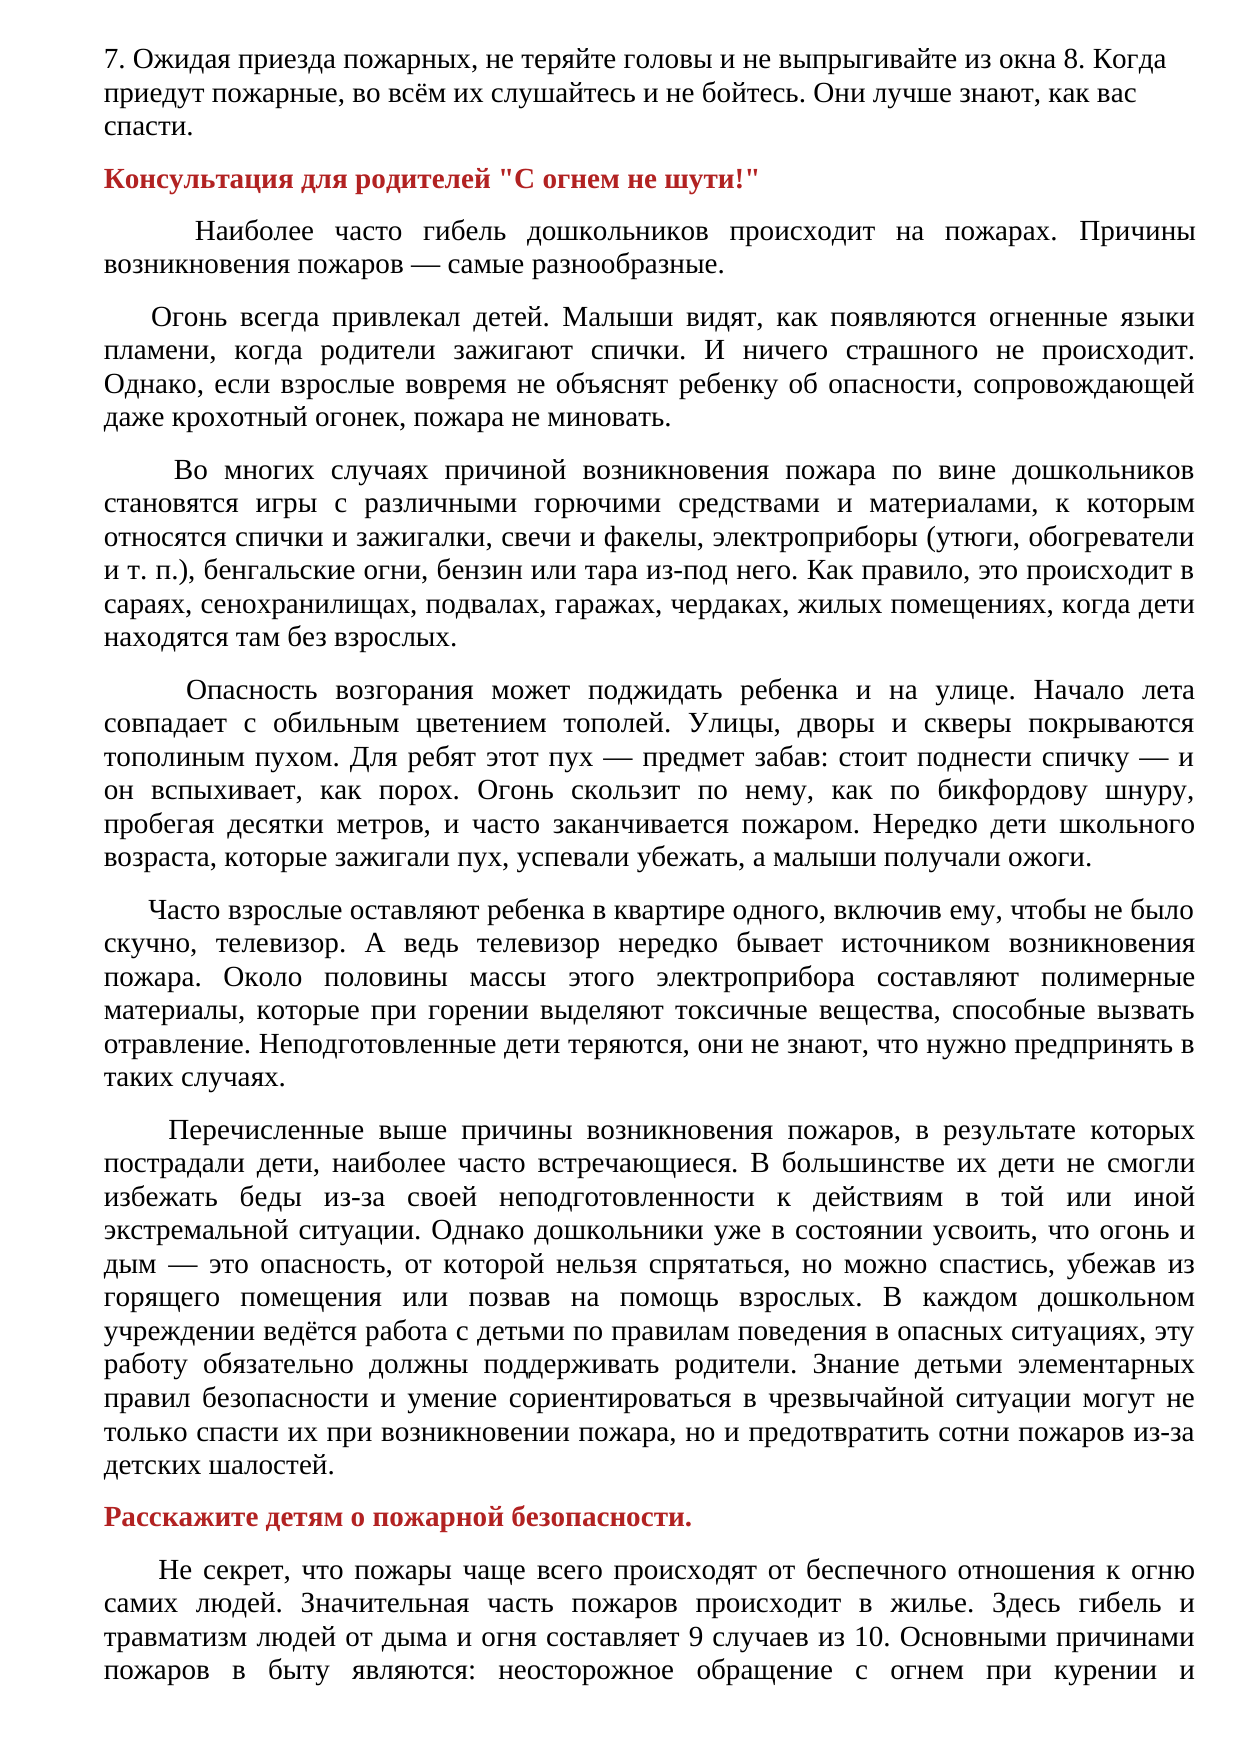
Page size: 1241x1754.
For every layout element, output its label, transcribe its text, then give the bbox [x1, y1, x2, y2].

text Во многих случаях причиной возникновения пожара по вине дошкольников становятся игры с различными горючими средствами и материалами, к которым относятся спички и зажигалки, свечи и факелы, электроприборы (утюги, обогреватели и т. п.), бенгальские огни, бензин или тара из-под него. Как правило, это происходит в сараях, сенохранилищах, подвалах, гаражах, чердаках, жилых помещениях, когда дети находятся там без взрослых. [103, 452, 1196, 653]
text Консультация для родителей "С огнем не шути!" [103, 161, 1196, 194]
text Перечисленные выше причины возникновения пожаров, в результате которых пострадали дети, наиболее часто встречающиеся. В большинстве их дети не смогли избежать беды из-за своей неподготовленности к действиям в той или иной экстремальной ситуации. Однако дошкольники уже в состоянии усвоить, что огонь и дым — это опасность, от которой нельзя спрятаться, но можно спастись, убежав из горящего помещения или позвав на помощь взрослых. В каждом дошкольном учреждении ведётся работа с детьми по правилам поведения в опасных ситуациях, эту работу обязательно должны поддерживать родители. Знание детьми элементарных правил безопасности и умение сориентироваться в чрезвычайной ситуации могут не только спасти их при возникновении пожара, но и предотвратить сотни пожаров из-за детских шалостей. [103, 1112, 1196, 1481]
text Наиболее часто гибель дошкольников происходит на пожарах. Причины возникновения пожаров — самые разнообразные. [103, 213, 1196, 280]
text Расскажите детям о пожарной безопасности. [103, 1499, 1196, 1533]
text Огонь всегда привлекал детей. Малыши видят, как появляются огненные языки пламени, когда родители зажигают спички. И ничего страшного не происходит. Однако, если взрослые вовремя не объяснят ребенку об опасности, сопровождающей даже крохотный огонек, пожара не миновать. [103, 299, 1196, 433]
text Часто взрослые оставляют ребенка в квартире одного, включив ему, чтобы не было скучно, телевизор. А ведь телевизор нередко бывает источником возникновения пожара. Около половины массы этого электроприбора составляют полимерные материалы, которые при горении выделяют токсичные вещества, способные вызвать отравление. Неподготовленные дети теряются, они не знают, что нужно предпринять в таких случаях. [103, 892, 1196, 1093]
text 7. Ожидая приезда пожарных, не теряйте головы и не выпрыгивайте из окна 8. Когда приедут пожарные, во всём их слушайтесь и не бойтесь. Они лучше знают, как вас спасти. [103, 41, 1196, 142]
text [103, 1552, 1196, 1686]
text Опасность возгорания может поджидать ребенка и на улице. Начало лета совпадает с обильным цветением тополей. Улицы, дворы и скверы покрываются тополиным пухом. Для ребят этот пух — предмет забав: стоит поднести спичку — и он вспыхивает, как порох. Огонь скользит по нему, как по бикфордову шнуру, пробегая десятки метров, и часто заканчивается пожаром. Нередко дети школьного возраста, которые зажигали пух, успевали убежать, а малыши получали ожоги. [103, 672, 1196, 873]
